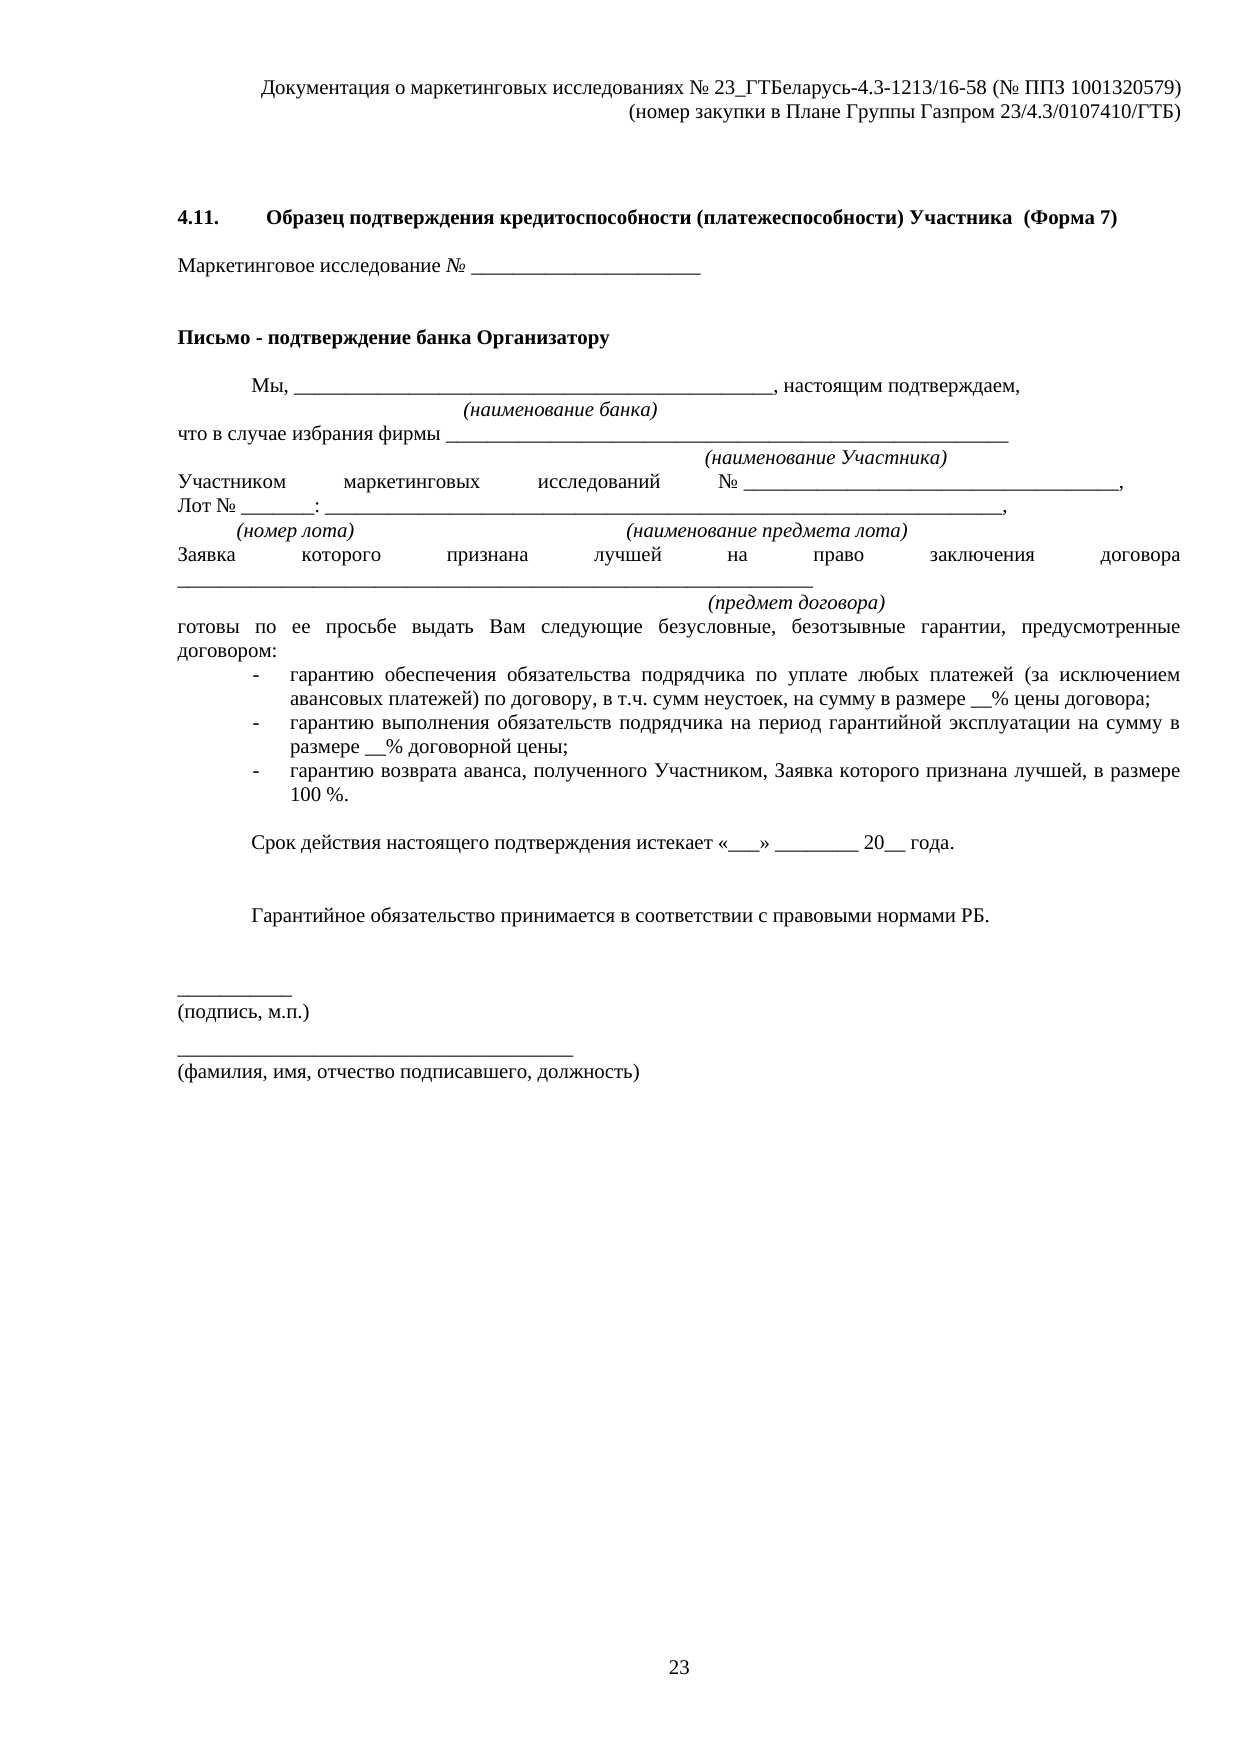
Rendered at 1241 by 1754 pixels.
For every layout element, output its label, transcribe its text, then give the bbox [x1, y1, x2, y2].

text Участником маркетинговых исследований № ____________________________________, Лот № _______: _________________________________________________________________, [177, 469, 1181, 517]
text ___________ [177, 975, 1181, 999]
text Письмо - подтверждение банка Организатору [177, 325, 1181, 349]
text (подпись, м.п.) [177, 999, 1181, 1023]
text (номер лота) (наименование предмета лота) [177, 517, 1181, 542]
text готовы по ее просьбе выдать Вам следующие безусловные, безотзывные гарантии, предусмотренные договором: [177, 614, 1181, 662]
text (фамилия, имя, отчество подписавшего, должность) [177, 1059, 1181, 1083]
text Срок действия настоящего подтверждения истекает «___» ________ 20__ года. [177, 830, 1181, 854]
text Маркетинговое исследование № ______________________ [177, 253, 1181, 277]
list гарантию возврата аванса, полученного Участником, Заявка которого признана лучшей, в размере 100 %. [252, 758, 1181, 806]
text ______________________________________ [177, 1035, 1181, 1059]
text Мы, ______________________________________________, настоящим подтверждаем, [177, 373, 1181, 397]
list Образец подтверждения кредитоспособности (платежеспособности) Участника (Форма 7) [177, 205, 1181, 229]
text (предмет договора) [177, 590, 1181, 614]
list гарантию выполнения обязательств подрядчика на период гарантийной эксплуатации на сумму в размере __% договорной цены; [252, 710, 1181, 758]
text что в случае избрания фирмы ______________________________________________________ [177, 421, 1181, 445]
list гарантию обеспечения обязательства подрядчика по уплате любых платежей (за исключением авансовых платежей) по договору, в т.ч. сумм неустоек, на сумму в размере __% цены договора; [252, 662, 1181, 710]
text (наименование Участника) [177, 445, 1181, 469]
text Гарантийное обязательство принимается в соответствии с правовыми нормами РБ. [177, 902, 1181, 927]
text Заявка которого признана лучшей на право заключения договора _____________________________________________________________ [177, 542, 1181, 590]
text (наименование банка) [177, 397, 1181, 421]
